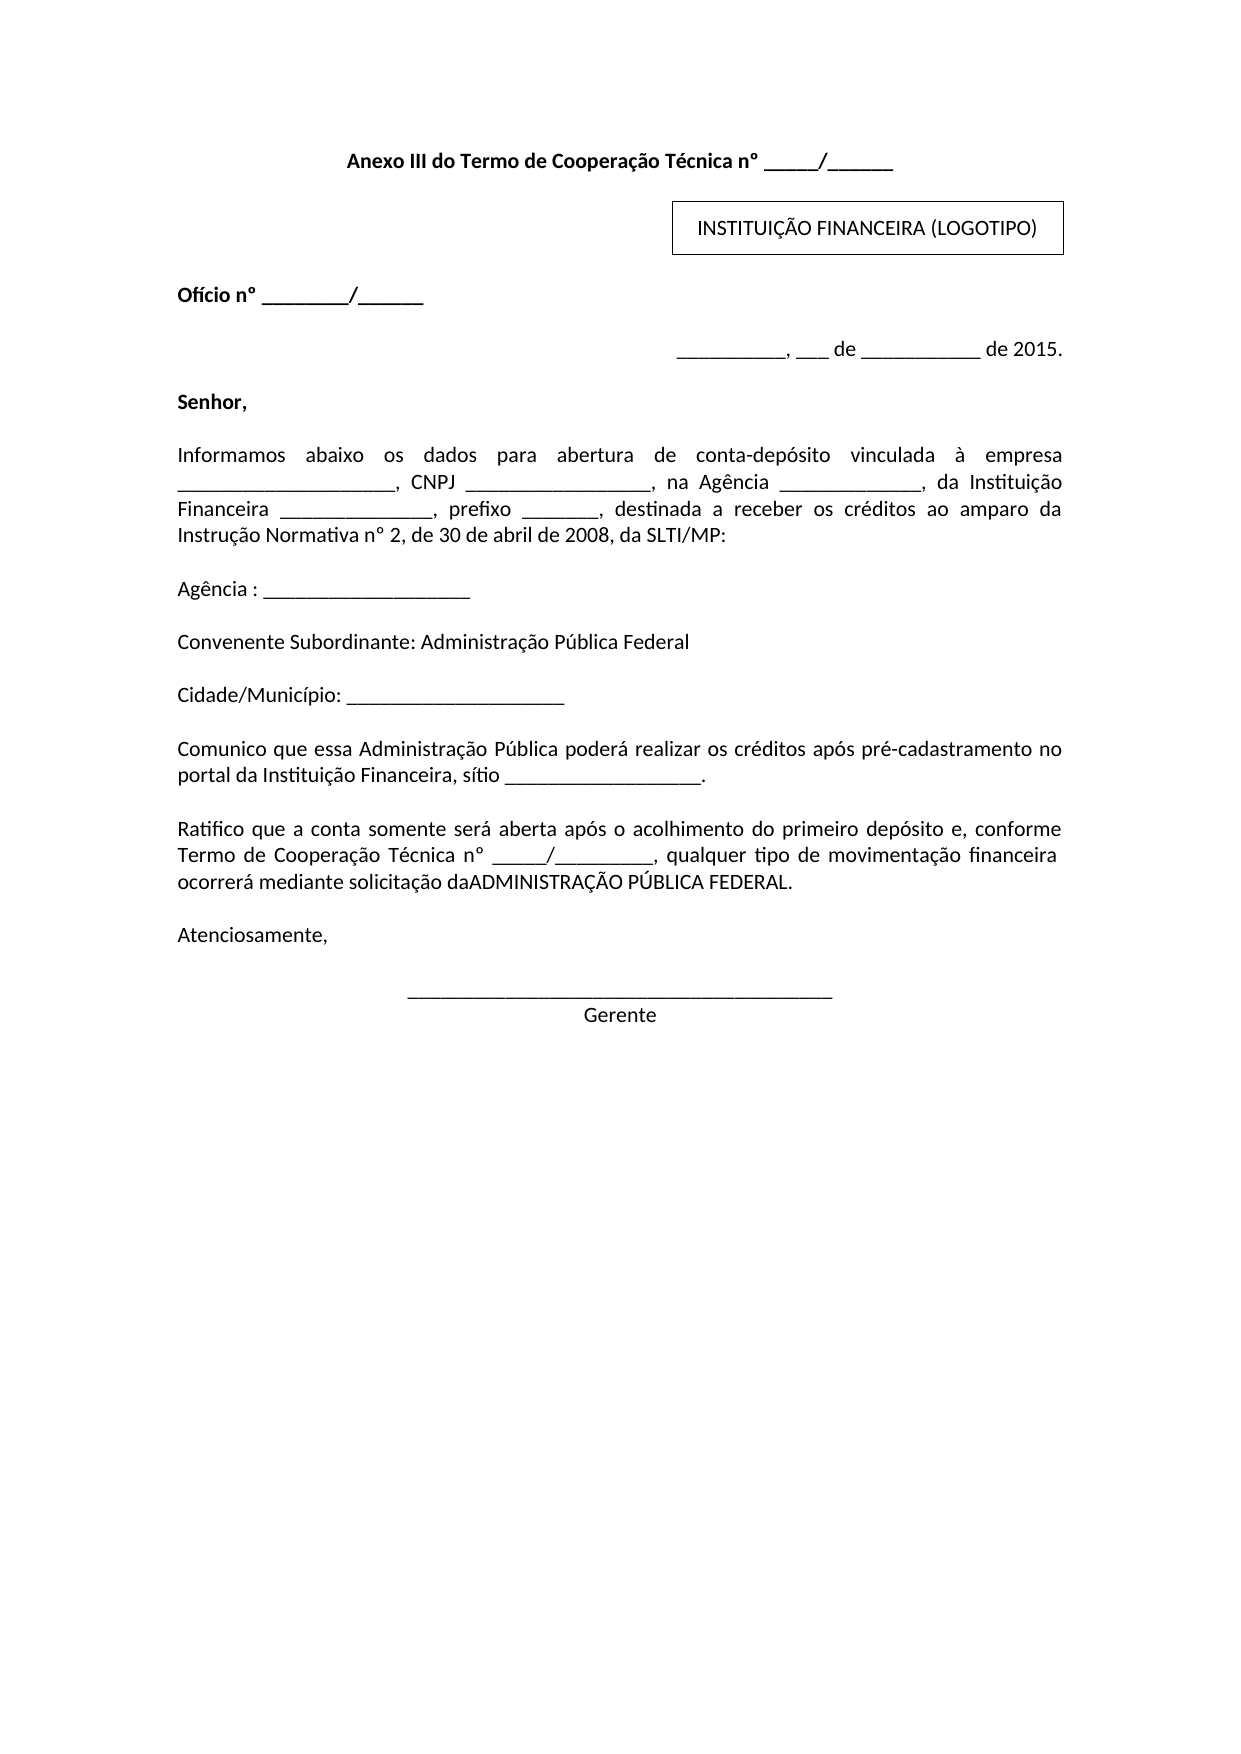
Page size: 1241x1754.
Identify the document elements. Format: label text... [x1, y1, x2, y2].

text Ofício nº ________/______ [177, 281, 1063, 308]
text Informamos abaixo os dados para abertura de conta-depósito vinculada à empresa ____________________, CNPJ _________________, na Agência _____________, da Instituição Financeira ______________, prefixo _______, destinada a receber os créditos ao amparo da Instrução Normativa nº 2, de 30 de abril de 2008, da SLTI/MP: [177, 441, 1063, 548]
text Senhor, [177, 388, 1063, 415]
text Atenciosamente, [177, 921, 1063, 948]
text Ratifico que a conta somente será aberta após o acolhimento do primeiro depósito e, conforme Termo de Cooperação Técnica nº _____/_________, qualquer tipo de movimentação financeira ocorrerá mediante solicitação daADMINISTRAÇÃO PÚBLICA FEDERAL. [177, 815, 1063, 895]
text Agência : ___________________ [177, 575, 1063, 601]
text Comunico que essa Administração Pública poderá realizar os créditos após pré-cadastramento no portal da Instituição Financeira, sítio __________________. [177, 735, 1063, 788]
text Anexo III do Termo de Cooperação Técnica nº _____/______ [177, 148, 1063, 174]
text Cidade/Município: ____________________ [177, 681, 1063, 708]
text Convenente Subordinante: Administração Pública Federal [177, 628, 1063, 655]
table_header INSTITUIÇÃO FINANCEIRA (LOGOTIPO) [673, 202, 1063, 254]
text __________, ___ de ___________ de 2015. [177, 335, 1063, 361]
text Gerente [177, 1001, 1063, 1028]
text _______________________________________ [177, 975, 1063, 1001]
